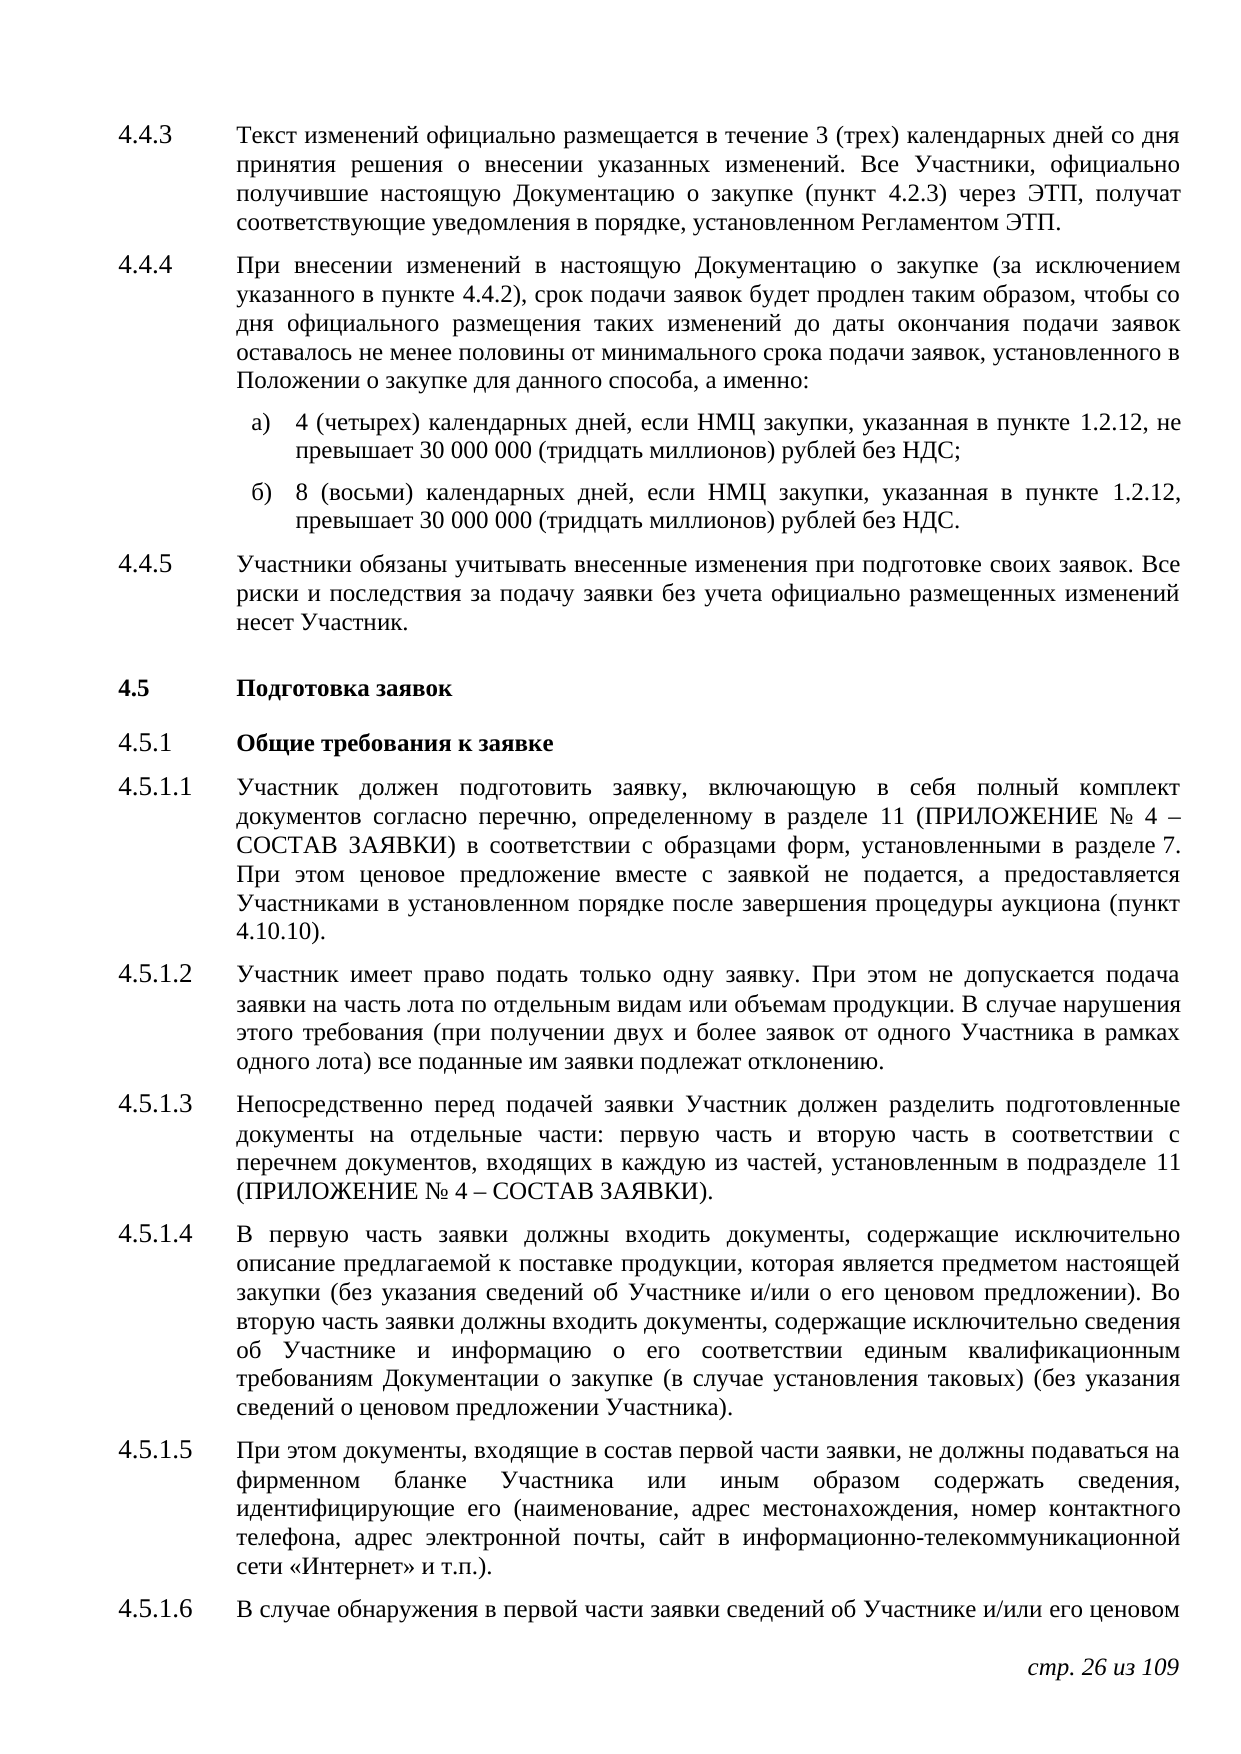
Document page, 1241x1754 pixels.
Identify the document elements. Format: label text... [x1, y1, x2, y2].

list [118, 1592, 1181, 1623]
list 4 (четырех) календарных дней, если НМЦ закупки, указанная в пункте 1.2.12, не превышает 30 000 000 (тридцать миллионов) рублей без НДС; [251, 407, 1181, 464]
text Текст изменений официально размещается в течение 3 (трех) календарных дней со дня принятия решения о внесении указанных изменений. Все Участники, официально получившие настоящую Документацию о закупке (пункт 4.2.3) через ЭТП, получат соответствующие уведомления в порядке, установленном Регламентом ЭТП. [118, 118, 1181, 236]
list Участник имеет право подать только одну заявку. При этом не допускается подача заявки на часть лота по отдельным видам или объемам продукции. В случае нарушения этого требования (при получении двух и более заявок от одного Участника в рамках одного лота) все поданные им заявки подлежат отклонению. [118, 958, 1181, 1075]
text Общие требования к заявке [118, 727, 1181, 758]
list В первую часть заявки должны входить документы, содержащие исключительно описание предлагаемой к поставке продукции, которая является предметом настоящей закупки (без указания сведений об Участнике и/или о его ценовом предложении). Во вторую часть заявки должны входить документы, содержащие исключительно сведения об Участнике и информацию о его соответствии единым квалификационным требованиям Документации о закупке (в случае установления таковых) (без указания сведений о ценовом предложении Участника). [118, 1217, 1181, 1421]
list Непосредственно перед подачей заявки Участник должен разделить подготовленные документы на отдельные части: первую часть и вторую часть в соответствии с перечнем документов, входящих в каждую из частей, установленным в подразделе 11 (ПРИЛОЖЕНИЕ № 4 – СОСТАВ ЗАЯВКИ). [118, 1087, 1181, 1205]
list 8 (восьми) календарных дней, если НМЦ закупки, указанная в пункте 1.2.12, превышает 30 000 000 (тридцать миллионов) рублей без НДС. [251, 477, 1181, 534]
list Участник должен подготовить заявку, включающую в себя полный комплект документов согласно перечню, определенному в разделе 11 (ПРИЛОЖЕНИЕ № 4 – СОСТАВ ЗАЯВКИ) в соответствии с образцами форм, установленными в разделе 7. При этом ценовое предложение вместе с заявкой не подается, а предоставляется Участниками в установленном порядке после завершения процедуры аукциона (пункт 4.10.10). [118, 770, 1181, 945]
text При внесении изменений в настоящую Документацию о закупке (за исключением указанного в пункте 4.4.2), срок подачи заявок будет продлен таким образом, чтобы со дня официального размещения таких изменений до даты окончания подачи заявок оставалось не менее половины от минимального срока подачи заявок, установленного в Положении о закупке для данного способа, а именно: [118, 248, 1181, 394]
text Участники обязаны учитывать внесенные изменения при подготовке своих заявок. Все риски и последствия за подачу заявки без учета официально размещенных изменений несет Участник. [118, 547, 1181, 635]
subtitle Подготовка заявок [118, 673, 1181, 702]
text При этом документы, входящие в состав первой части заявки, не должны подаваться на фирменном бланке Участника или иным образом содержать сведения, идентифицирующие его (наименование, адрес местонахождения, номер контактного телефона, адрес электронной почты, сайт в информационно-телекоммуникационной сети «Интернет» и т.п.). [118, 1433, 1181, 1580]
